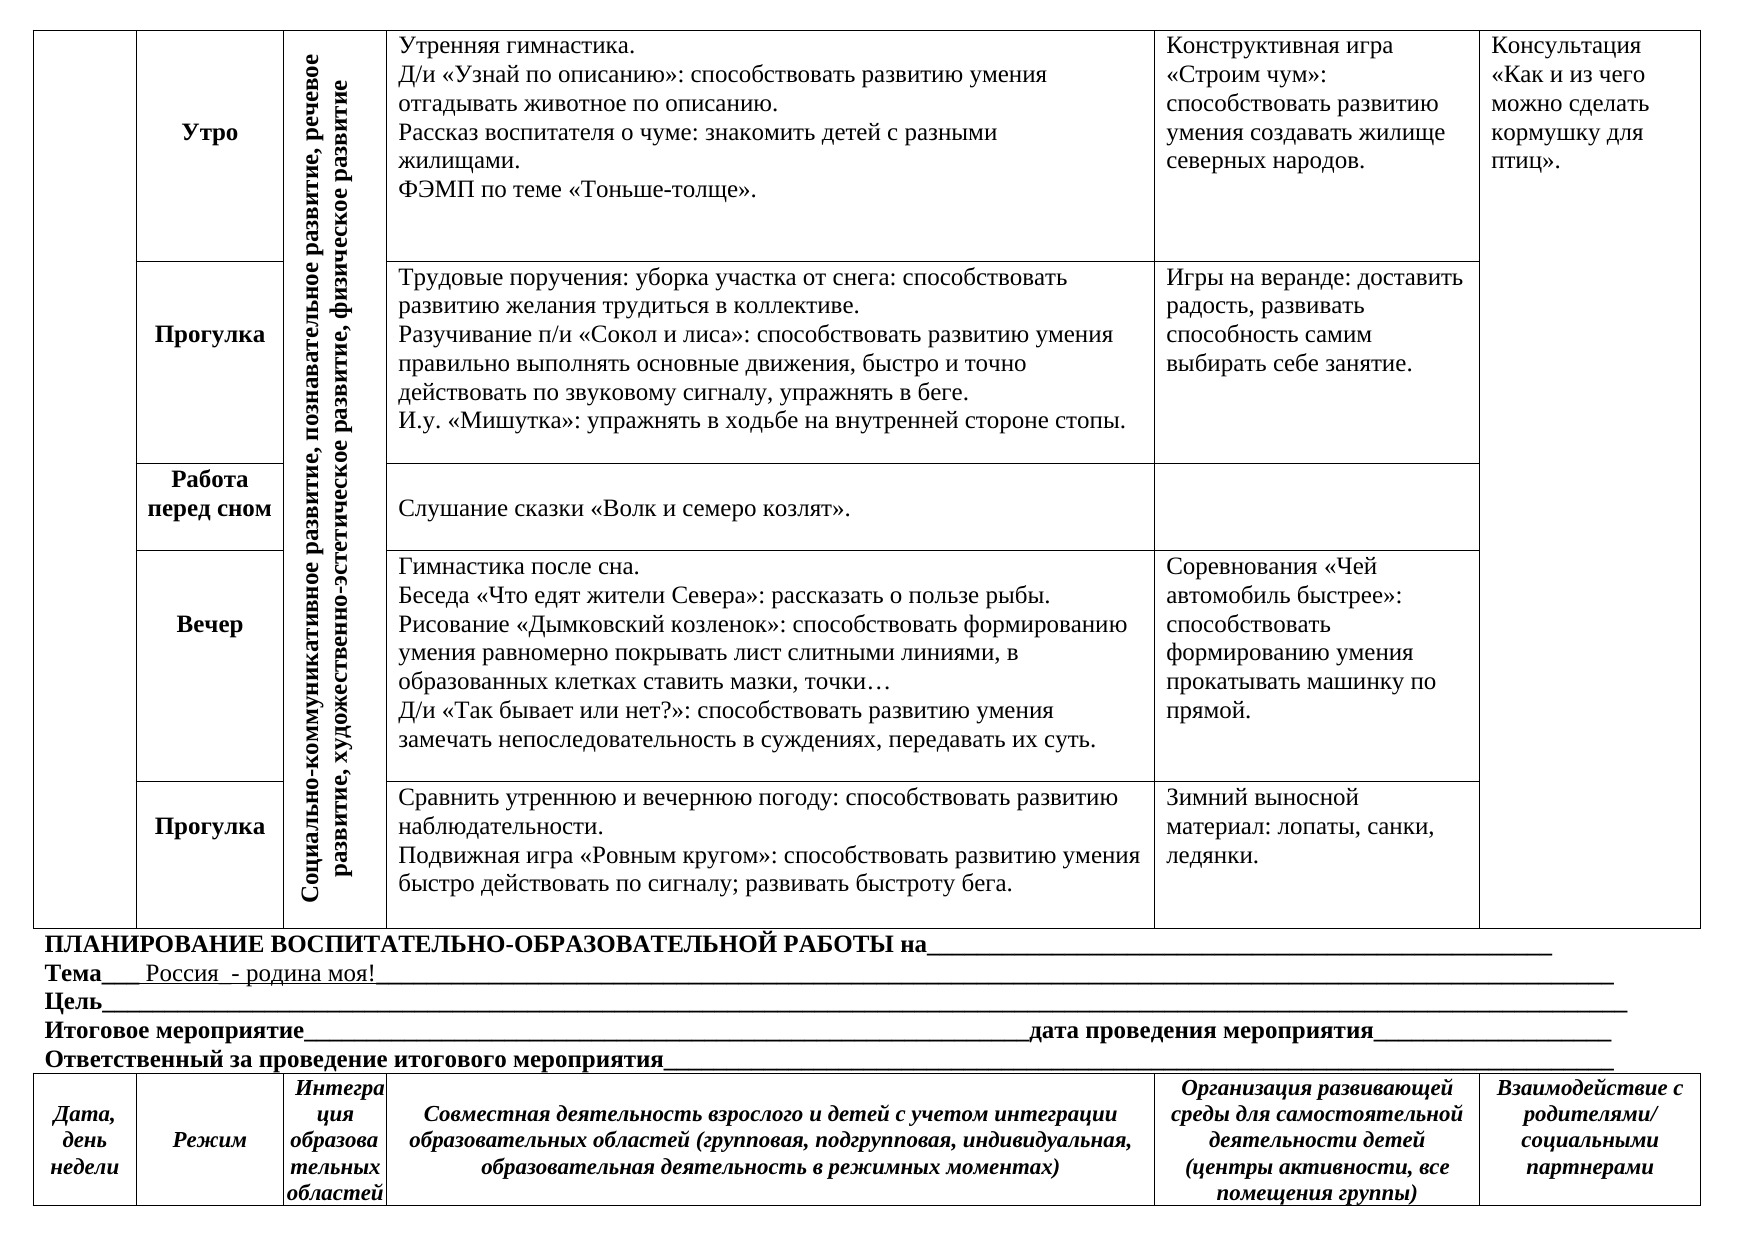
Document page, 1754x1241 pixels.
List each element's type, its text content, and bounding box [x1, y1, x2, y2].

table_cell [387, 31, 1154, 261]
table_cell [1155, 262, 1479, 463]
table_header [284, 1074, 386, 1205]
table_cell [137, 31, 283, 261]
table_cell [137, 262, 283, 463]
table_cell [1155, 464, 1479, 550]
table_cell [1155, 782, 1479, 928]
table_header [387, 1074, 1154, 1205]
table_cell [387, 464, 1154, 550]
text Тема___ Россия_- родина моя!___________________________________________________________________________________________________ [44, 958, 1713, 986]
text Ответственный за проведение итогового мероприятия____________________________________________________________________________ [44, 1044, 1713, 1073]
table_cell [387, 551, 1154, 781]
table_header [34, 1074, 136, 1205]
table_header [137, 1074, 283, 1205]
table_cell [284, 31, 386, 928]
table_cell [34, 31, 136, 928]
text Итоговое мероприятие__________________________________________________________дата проведения мероприятия___________________ [44, 1015, 1713, 1044]
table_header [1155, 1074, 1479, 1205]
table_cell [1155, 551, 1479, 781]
text ПЛАНИРОВАНИЕ ВОСПИТАТЕЛЬНО-ОБРАЗОВАТЕЛЬНОЙ РАБОТЫ на__________________________________________________ [44, 929, 1713, 958]
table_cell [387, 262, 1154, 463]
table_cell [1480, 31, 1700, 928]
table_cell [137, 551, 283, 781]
text Цель__________________________________________________________________________________________________________________________ [44, 986, 1713, 1015]
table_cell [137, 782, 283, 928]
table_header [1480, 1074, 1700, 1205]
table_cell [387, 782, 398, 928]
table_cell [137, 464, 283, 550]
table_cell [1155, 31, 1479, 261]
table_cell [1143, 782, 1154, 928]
